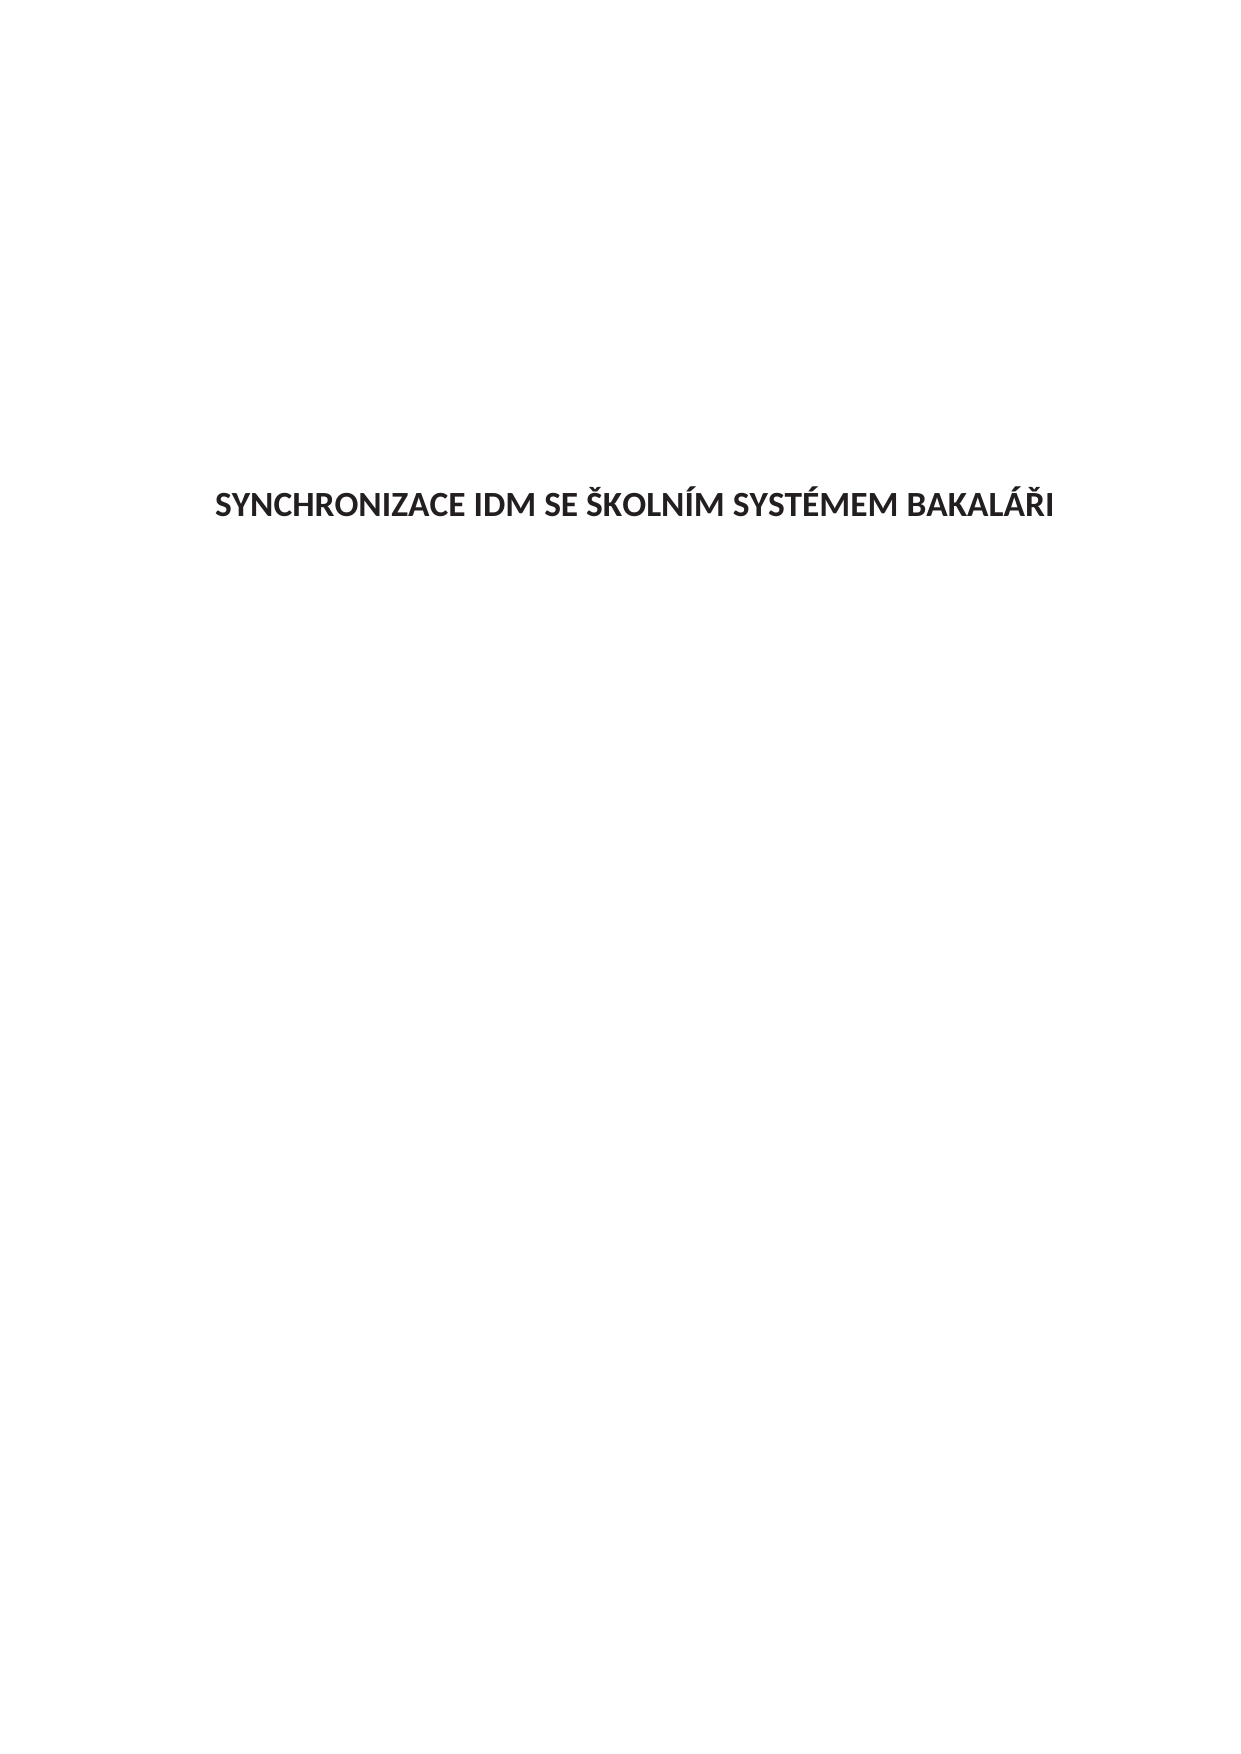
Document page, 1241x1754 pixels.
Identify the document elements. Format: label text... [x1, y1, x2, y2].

table_header synchronizace IDM se školním systémem bakaláři [177, 294, 1093, 688]
